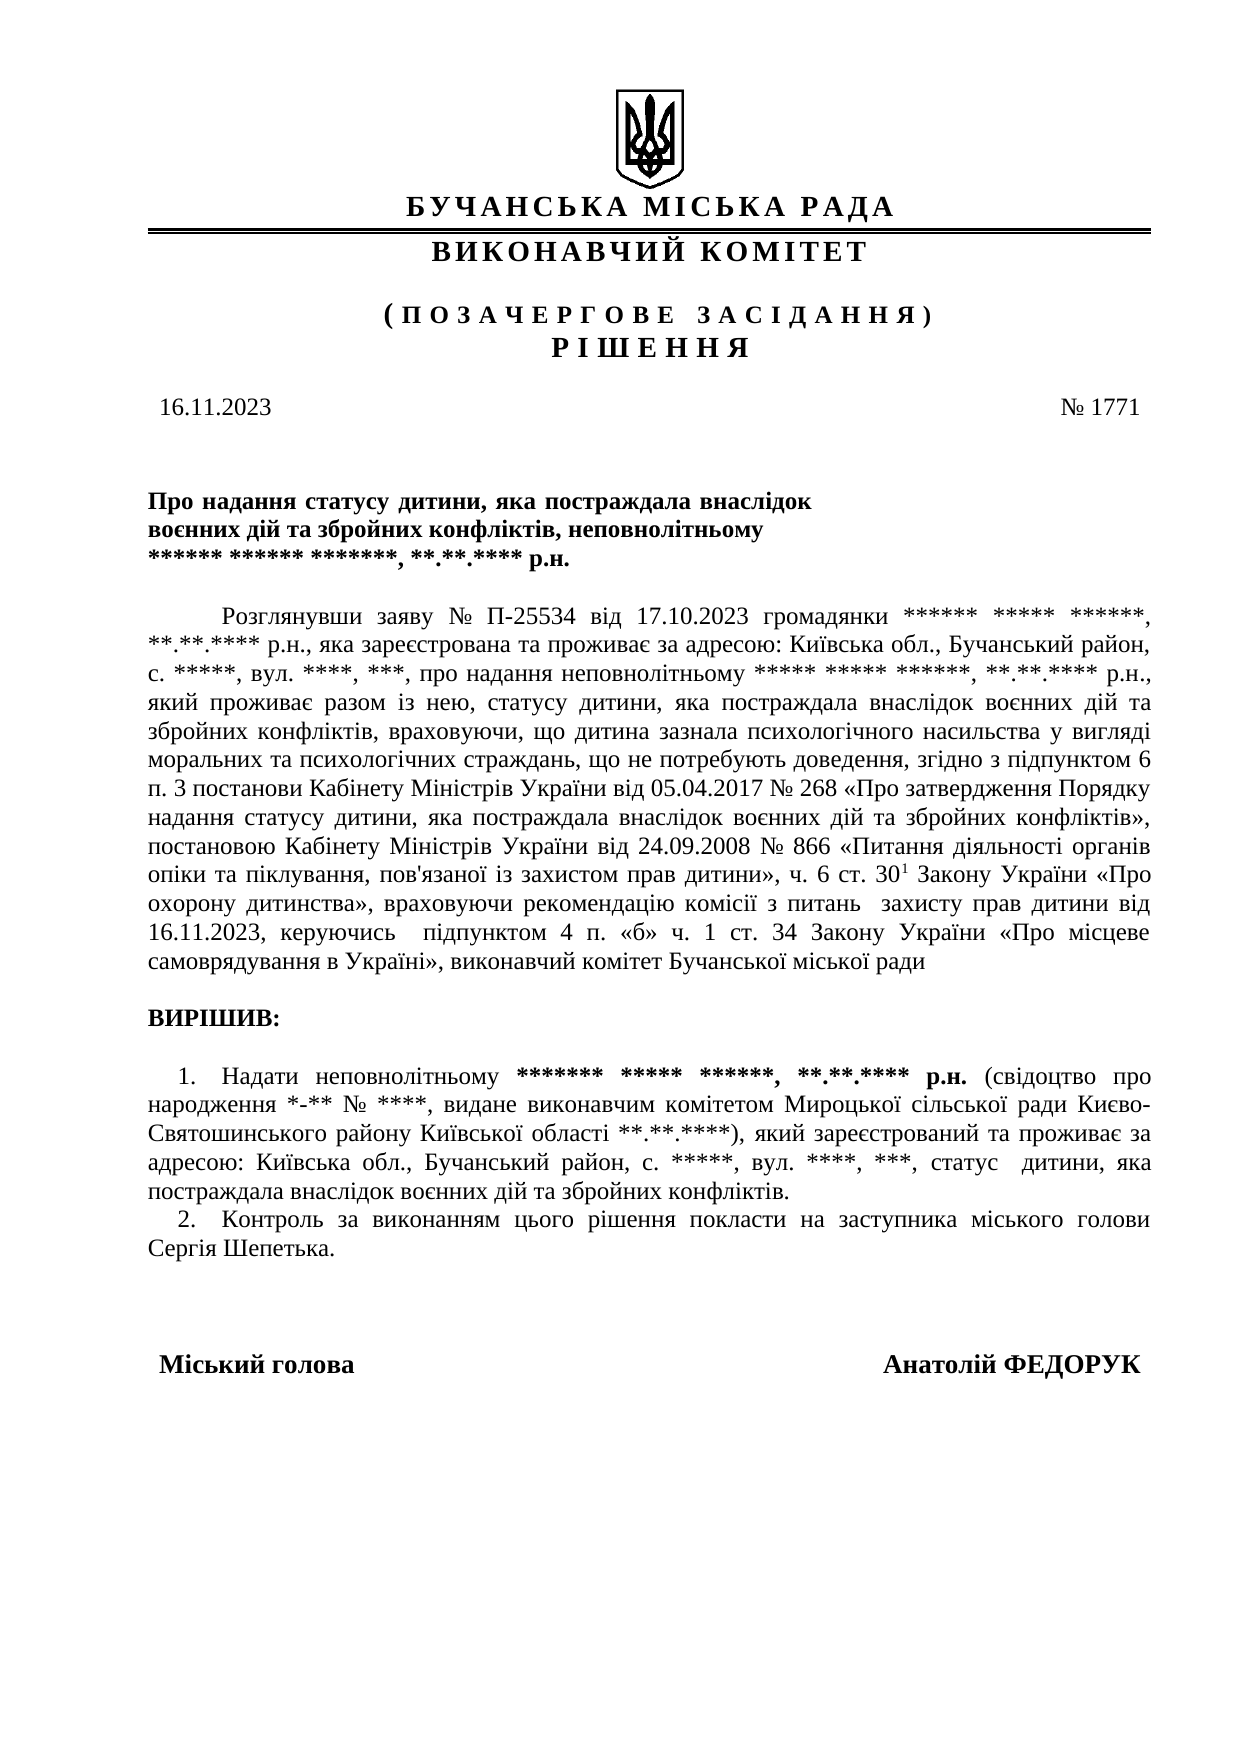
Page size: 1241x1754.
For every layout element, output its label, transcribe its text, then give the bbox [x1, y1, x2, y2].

table_header 16.11.2023 [148, 392, 650, 457]
table_header ВИКОНАВЧИЙ КОМІТЕТ [148, 234, 1151, 296]
text Розглянувши заяву № П-25534 від 17.10.2023 громадянки ****** ***** ******, **.**.**** р.н., яка зареєстрована та проживає за адресою: Київська обл., Бучанський район, с. *****, вул. ****, ***, про надання неповнолітньому ***** ***** ******, **.**.**** р.н., який проживає разом із нею, статусу дитини, яка постраждала внаслідок воєнних дій та збройних конфліктів, враховуючи, що дитина зазнала психологічного насильства у вигляді моральних та психологічних страждань, що не потребують доведення, згідно з підпунктом 6 п. 3 постанови Кабінету Міністрів України від 05.04.2017 № 268 «Про затвердження Порядку надання статусу дитини, яка постраждала внаслідок воєнних дій та збройних конфліктів», постановою Кабінету Міністрів України від 24.09.2008 № 866 «Питання діяльності органів опіки та піклування, пов'язаної із захистом прав дитини», ч. 6 ст. 301 Закону України «Про охорону дитинства», враховуючи рекомендацію комісії з питань захисту прав дитини від 16.11.2023, керуючись підпунктом 4 п. «б» ч. 1 ст. 34 Закону України «Про місцеве самоврядування в Україні», виконавчий комітет Бучанської міської ради [148, 601, 1152, 974]
table_header Анатолій ФЕДОРУК [649, 1348, 1152, 1379]
text Про надання статусу дитини, яка постраждала внаслідок воєнних дій та збройних конфліктів, неповнолітньому [148, 486, 812, 543]
table_header Міський голова [148, 1348, 649, 1379]
text РІШЕННЯ [148, 330, 1152, 363]
table_header № 1771 [650, 392, 1152, 457]
list Контроль за виконанням цього рішення покласти на заступника міського голови Сергія Шепетька. [148, 1204, 1152, 1262]
text (ПОЗАЧЕРГОВЕ ЗАСІДАННЯ) [148, 296, 1152, 330]
picture [614, 88, 685, 189]
text БУЧАНСЬКА МІСЬКА РАДА [148, 189, 1152, 223]
list Надати неповнолітньому ******* ***** ******, **.**.**** р.н. (свідоцтво про народження *-** № ****, видане виконавчим комітетом Мироцької сільської ради Києво-Святошинського району Київської області **.**.****), який зареєстрований та проживає за адресою: Київська обл., Бучанський район, с. *****, вул. ****, ***, статус дитини, яка постраждала внаслідок воєнних дій та збройних конфліктів. [148, 1061, 1152, 1204]
text ВИРІШИВ: [148, 1003, 1152, 1032]
text ****** ****** *******, **.**.**** р.н. [148, 543, 812, 572]
